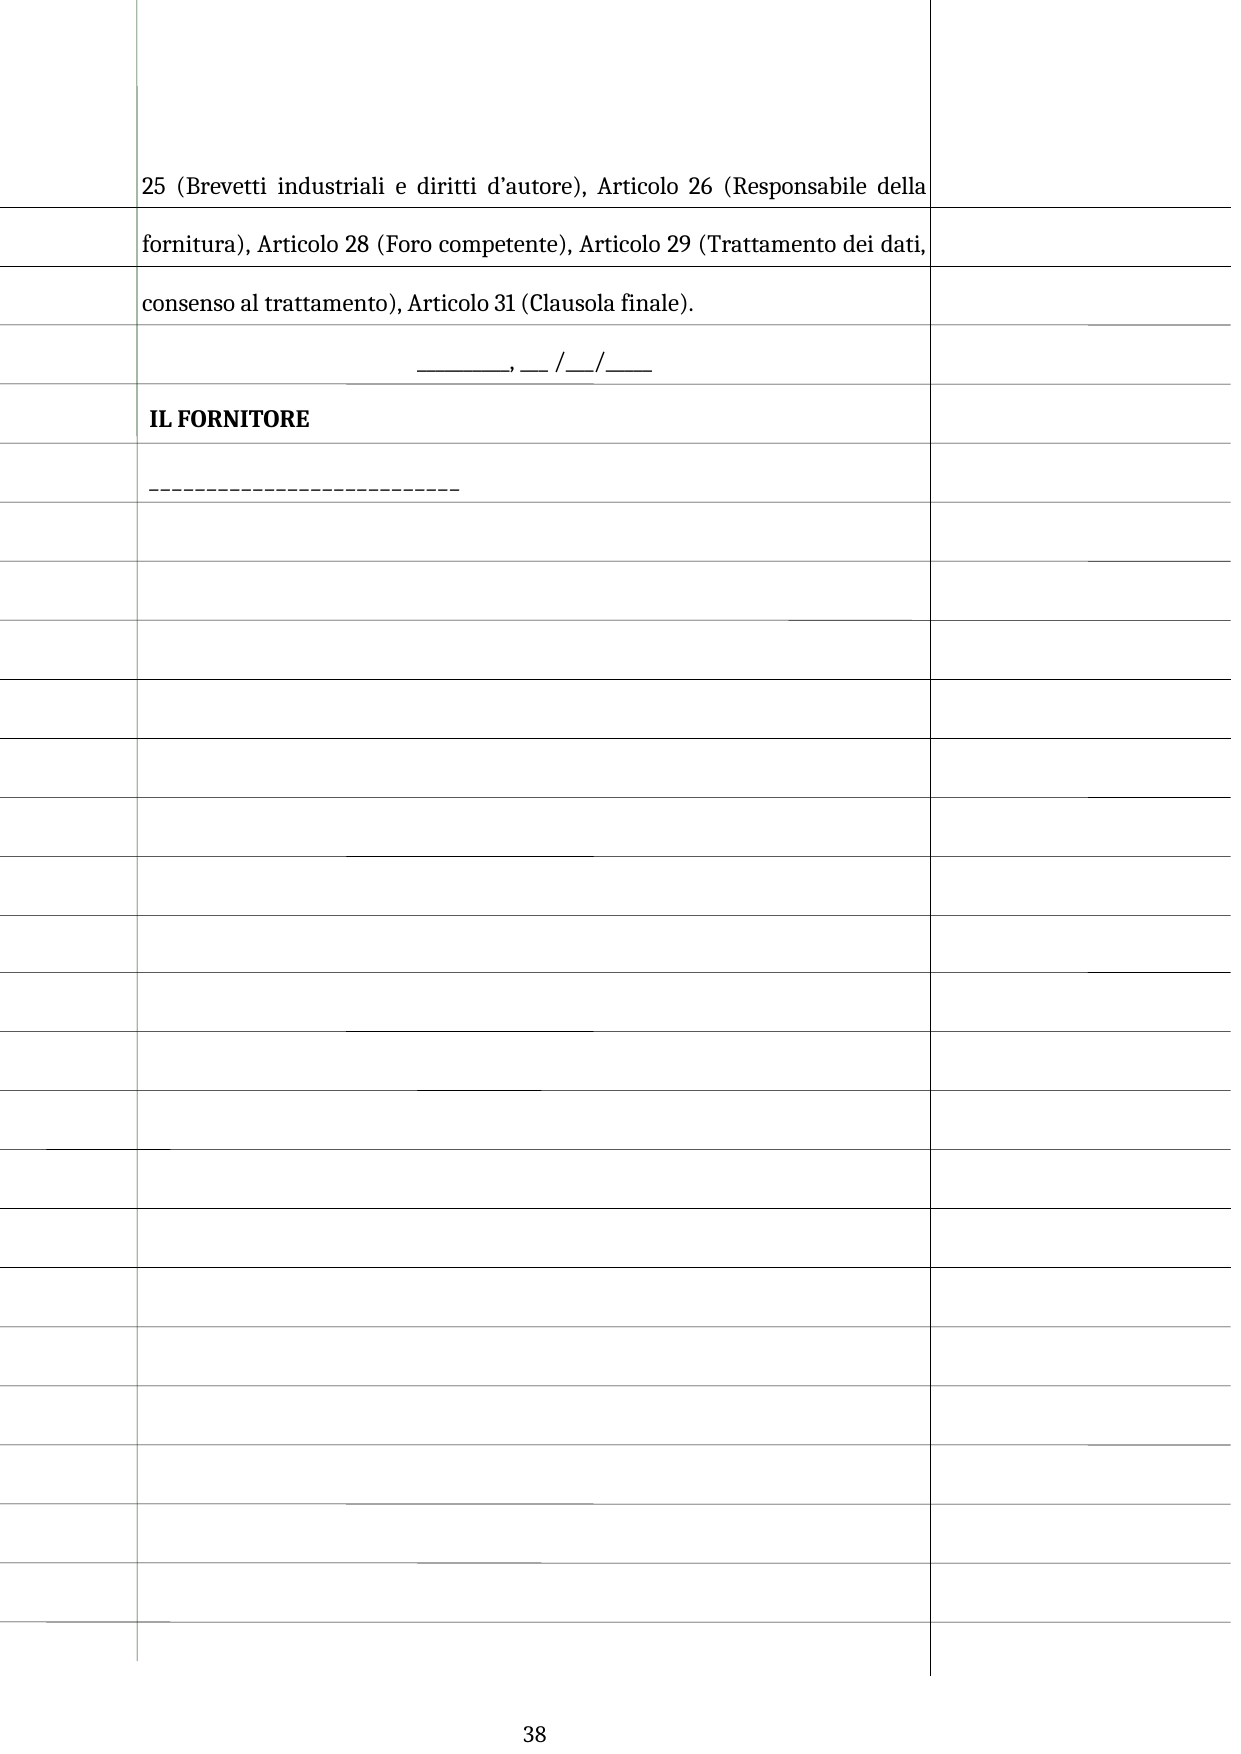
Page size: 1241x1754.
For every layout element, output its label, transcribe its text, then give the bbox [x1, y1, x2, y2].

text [142, 148, 927, 323]
table_header IL FORNITORE [142, 381, 583, 442]
table_cell ___________________________ [142, 442, 583, 504]
text __________, ___ /___/_____ [142, 323, 927, 381]
